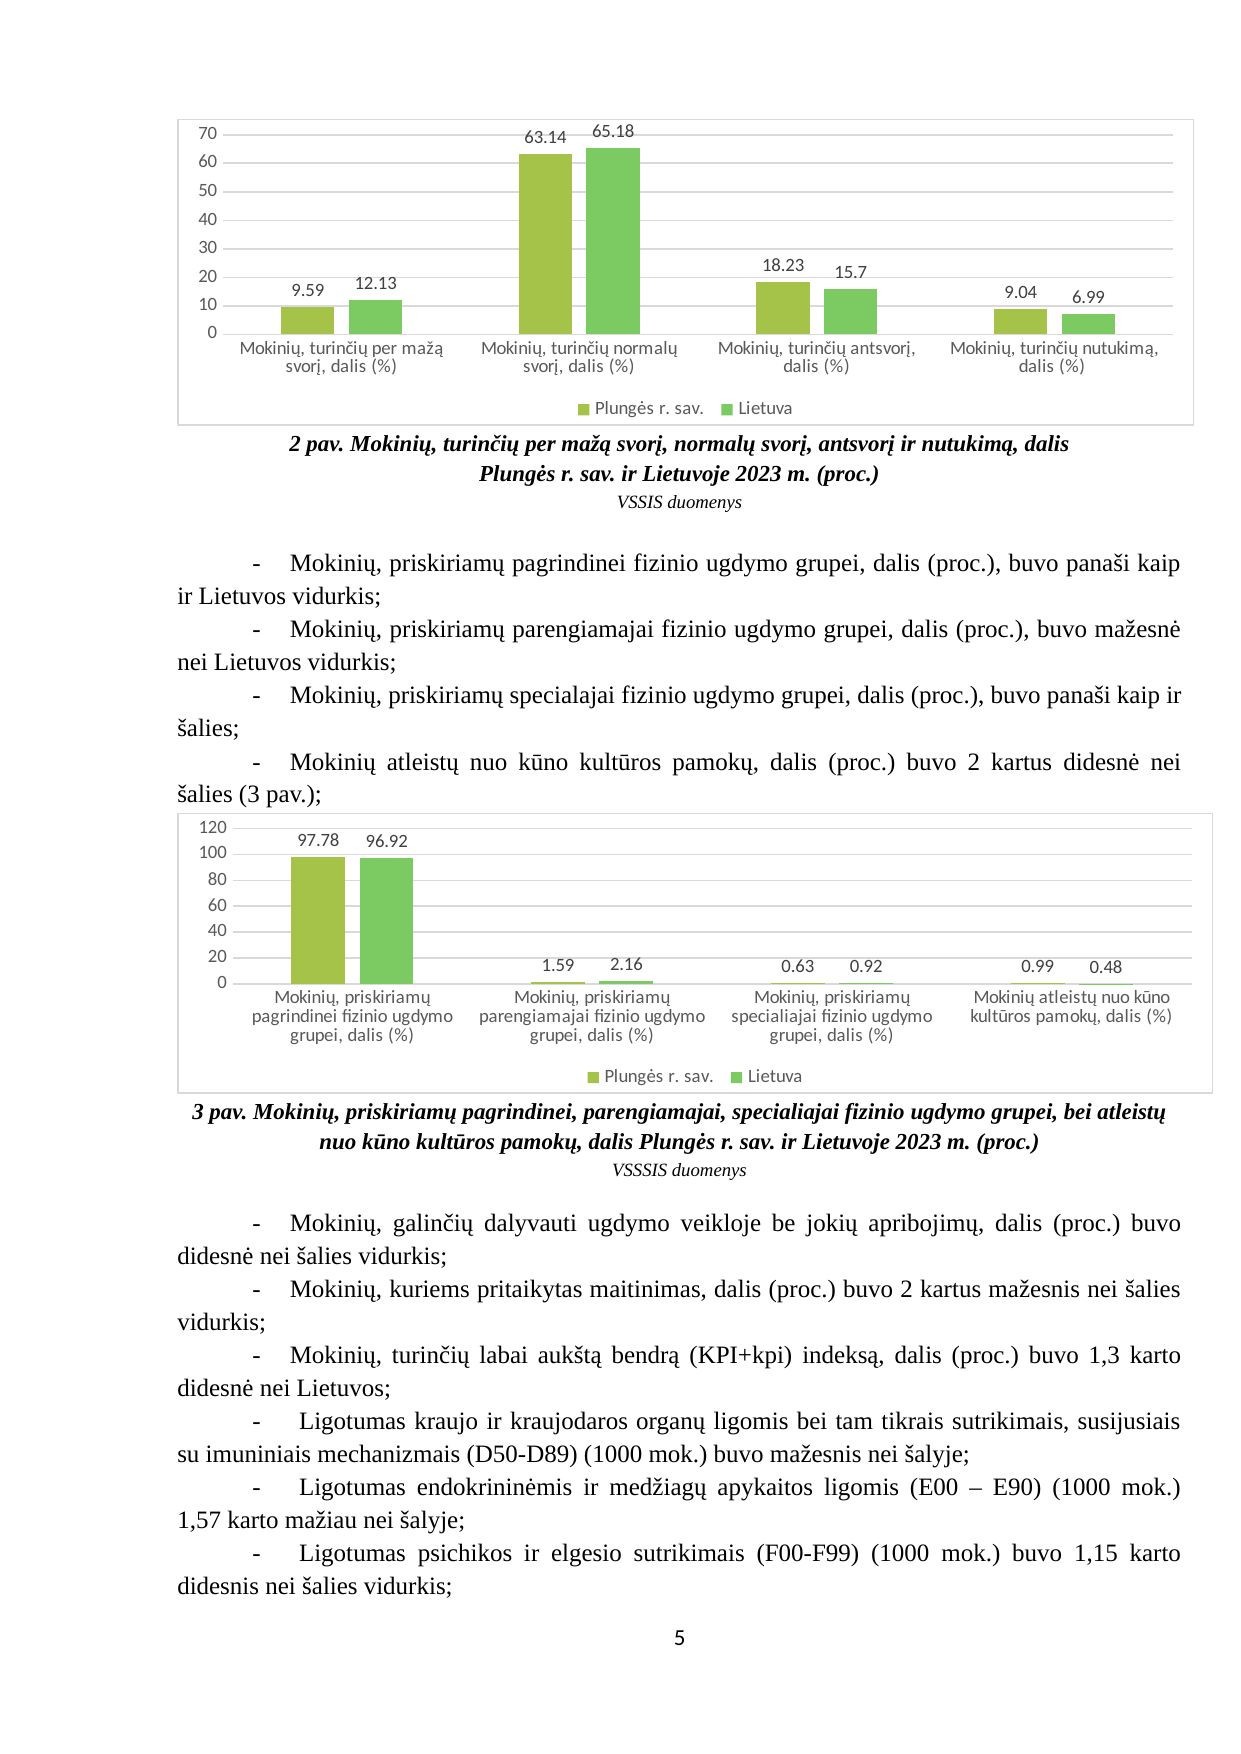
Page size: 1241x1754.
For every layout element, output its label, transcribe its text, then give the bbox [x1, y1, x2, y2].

list 2 pav. Mokinių, turinčių per mažą svorį, normalų svorį, antsvorį ir nutukimą, dalis [177, 430, 1182, 457]
list Mokinių, priskiriamų pagrindinei fizinio ugdymo grupei, dalis (proc.), buvo panaši kaip ir Lietuvos vidurkis; [177, 548, 1182, 610]
list Ligotumas kraujo ir kraujodaros organų ligomis bei tam tikrais sutrikimais, susijusiais su imuniniais mechanizmais (D50-D89) (1000 mok.) buvo mažesnis nei šalyje; [177, 1406, 1182, 1468]
list Mokinių atleistų nuo kūno kultūros pamokų, dalis (proc.) buvo 2 kartus didesnė nei šalies (3 pav.); [177, 747, 1182, 808]
list Mokinių, priskiriamų parengiamajai fizinio ugdymo grupei, dalis (proc.), buvo mažesnė nei Lietuvos vidurkis; [177, 614, 1182, 676]
list Ligotumas endokrininėmis ir medžiagų apykaitos ligomis (E00 – E90) (1000 mok.) 1,57 karto mažiau nei šalyje; [177, 1472, 1182, 1534]
list Plungės r. sav. ir Lietuvoje 2023 m. (proc.) [177, 460, 1182, 487]
text 3 pav. Mokinių, priskiriamų pagrindinei, parengiamajai, specialiajai fizinio ugdymo grupei, bei atleistų nuo kūno kultūros pamokų, dalis Plungės r. sav. ir Lietuvoje 2023 m. (proc.) [177, 1098, 1182, 1154]
list Mokinių, turinčių labai aukštą bendrą (KPI+kpi) indeksą, dalis (proc.) buvo 1,3 karto didesnė nei Lietuvos; [177, 1340, 1182, 1402]
list Mokinių, galinčių dalyvauti ugdymo veikloje be jokių apribojimų, dalis (proc.) buvo didesnė nei šalies vidurkis; [177, 1208, 1182, 1270]
list VSSIS duomenys [177, 491, 1182, 512]
text VSSSIS duomenys [177, 1158, 1182, 1180]
list Mokinių, kuriems pritaikytas maitinimas, dalis (proc.) buvo 2 kartus mažesnis nei šalies vidurkis; [177, 1274, 1182, 1336]
list Mokinių, priskiriamų specialajai fizinio ugdymo grupei, dalis (proc.), buvo panaši kaip ir šalies; [177, 681, 1182, 742]
list Ligotumas psichikos ir elgesio sutrikimais (F00-F99) (1000 mok.) buvo 1,15 karto didesnis nei šalies vidurkis; [177, 1538, 1182, 1600]
